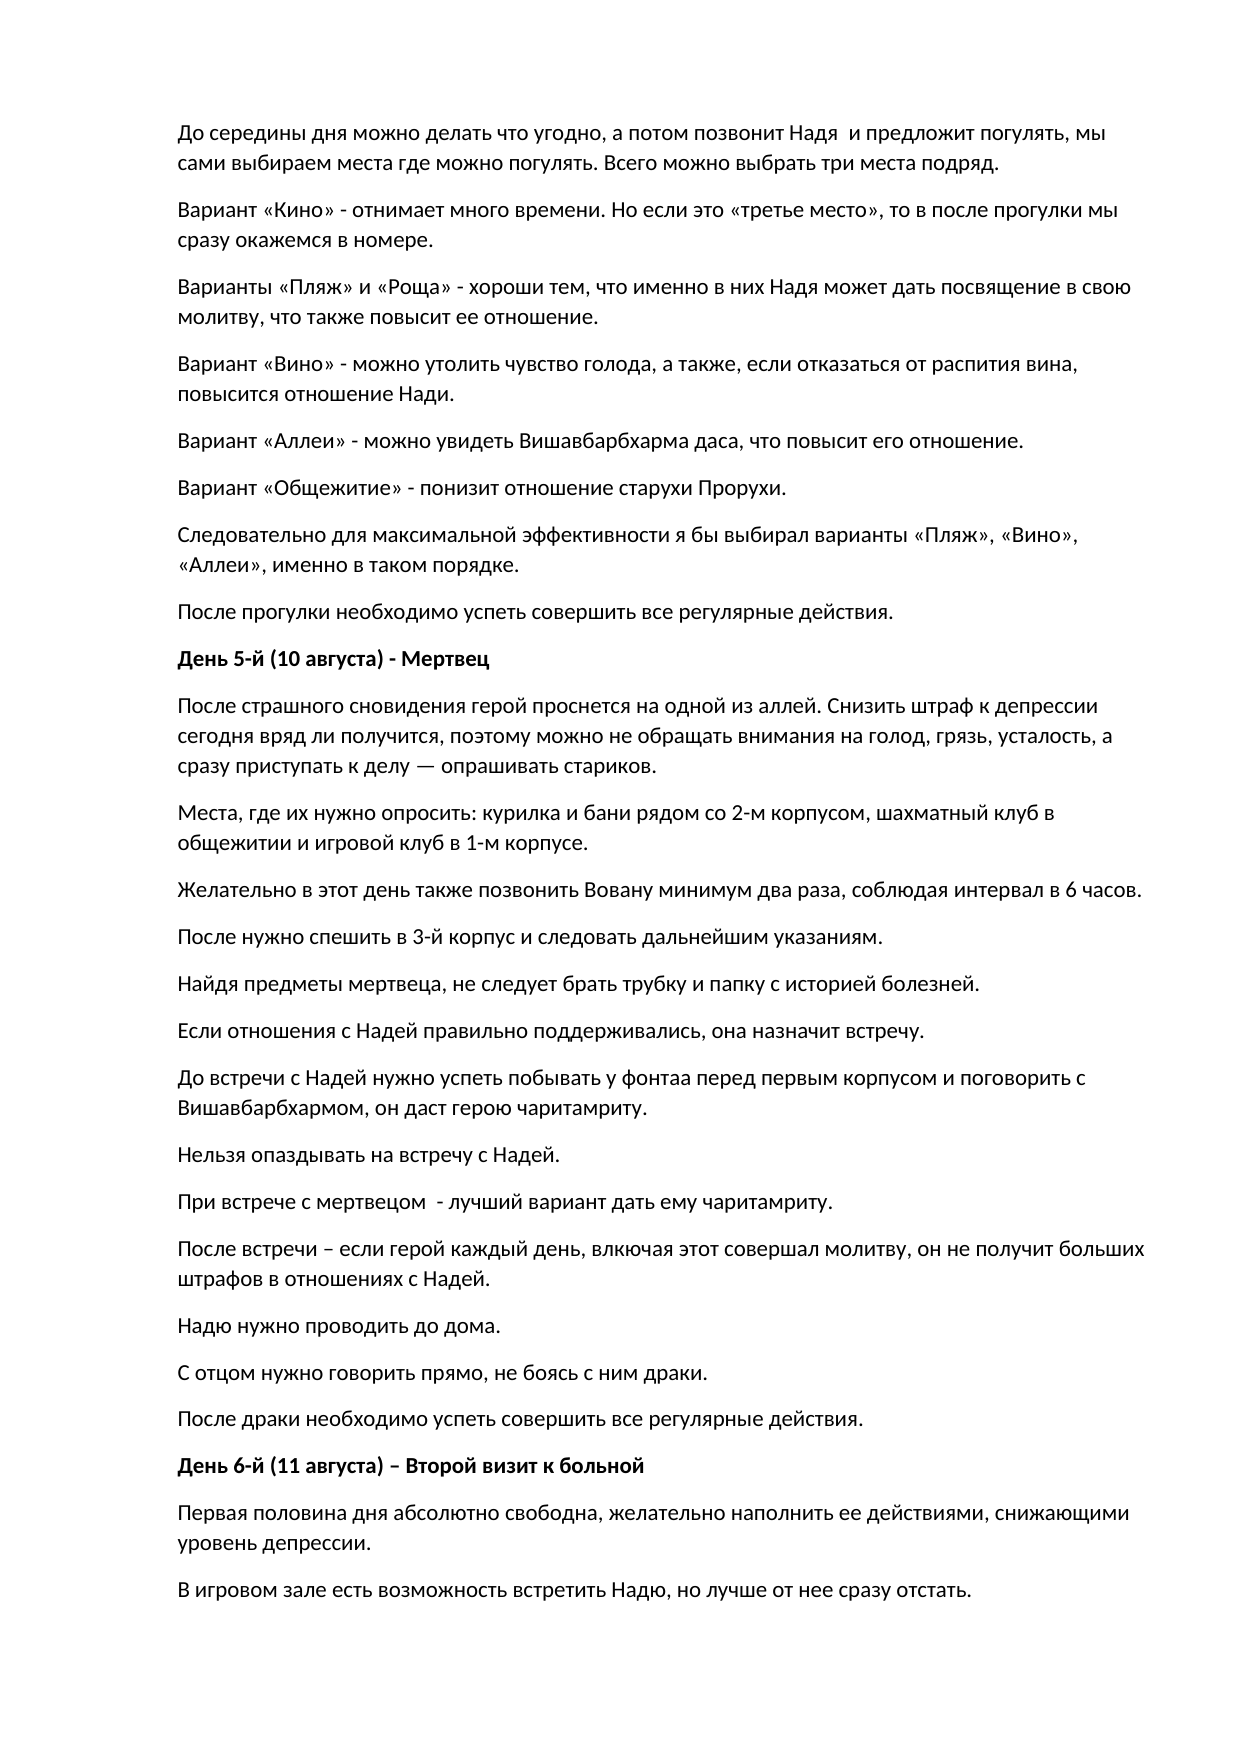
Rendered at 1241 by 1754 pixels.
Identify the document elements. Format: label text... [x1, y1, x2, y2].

text До встречи с Надей нужно успеть побывать у фонтаа перед первым корпусом и поговорить с Вишавбарбхармом, он даст герою чаритамриту. [177, 1063, 1152, 1121]
text Места, где их нужно опросить: курилка и бани рядом со 2-м корпусом, шахматный клуб в общежитии и игровой клуб в 1-м корпусе. [177, 798, 1152, 857]
text Найдя предметы мертвеца, не следует брать трубку и папку с историей болезней. [177, 969, 1152, 997]
text После страшного сновидения герой проснется на одной из аллей. Снизить штраф к депрессии сегодня вряд ли получится, поэтому можно не обращать внимания на голод, грязь, усталость, а сразу приступать к делу — опрашивать стариков. [177, 691, 1152, 779]
text Первая половина дня абсолютно свободна, желательно наполнить ее действиями, снижающими уровень депрессии. [177, 1498, 1152, 1557]
text Надю нужно проводить до дома. [177, 1311, 1152, 1339]
text Вариант «Кино» - отнимает много времени. Но если это «третье место», то в после прогулки мы сразу окажемся в номере. [177, 195, 1152, 253]
text Варианты «Пляж» и «Роща» - хороши тем, что именно в них Надя может дать посвящение в свою молитву, что также повысит ее отношение. [177, 272, 1152, 331]
text День 5-й (10 августа) - Мертвец [177, 644, 1152, 672]
text После встречи – если герой каждый день, влкючая этот совершал молитву, он не получит больших штрафов в отношениях с Надей. [177, 1234, 1152, 1292]
text Нельзя опаздывать на встречу с Надей. [177, 1140, 1152, 1168]
text Желательно в этот день также позвонить Вовану минимум два раза, соблюдая интервал в 6 часов. [177, 875, 1152, 903]
text Вариант «Аллеи» - можно увидеть Вишавбарбхарма даса, что повысит его отношение. [177, 426, 1152, 454]
text Вариант «Общежитие» - понизит отношение старухи Прорухи. [177, 473, 1152, 501]
text До середины дня можно делать что угодно, а потом позвонит Надя и предложит погулять, мы сами выбираем места где можно погулять. Всего можно выбрать три места подряд. [177, 118, 1152, 176]
text В игровом зале есть возможность встретить Надю, но лучше от нее сразу отстать. [177, 1575, 1152, 1603]
text День 6-й (11 августа) – Второй визит к больной [177, 1451, 1152, 1479]
text При встрече с мертвецом - лучший вариант дать ему чаритамриту. [177, 1187, 1152, 1215]
text После нужно спешить в 3-й корпус и следовать дальнейшим указаниям. [177, 922, 1152, 950]
text После драки необходимо успеть совершить все регулярные действия. [177, 1404, 1152, 1433]
text После прогулки необходимо успеть совершить все регулярные действия. [177, 597, 1152, 625]
text Вариант «Вино» - можно утолить чувство голода, а также, если отказаться от распития вина, повысится отношение Нади. [177, 349, 1152, 408]
text С отцом нужно говорить прямо, не боясь с ним драки. [177, 1358, 1152, 1386]
text Если отношения с Надей правильно поддерживались, она назначит встречу. [177, 1016, 1152, 1044]
text Следовательно для максимальной эффективности я бы выбирал варианты «Пляж», «Вино», «Аллеи», именно в таком порядке. [177, 520, 1152, 578]
